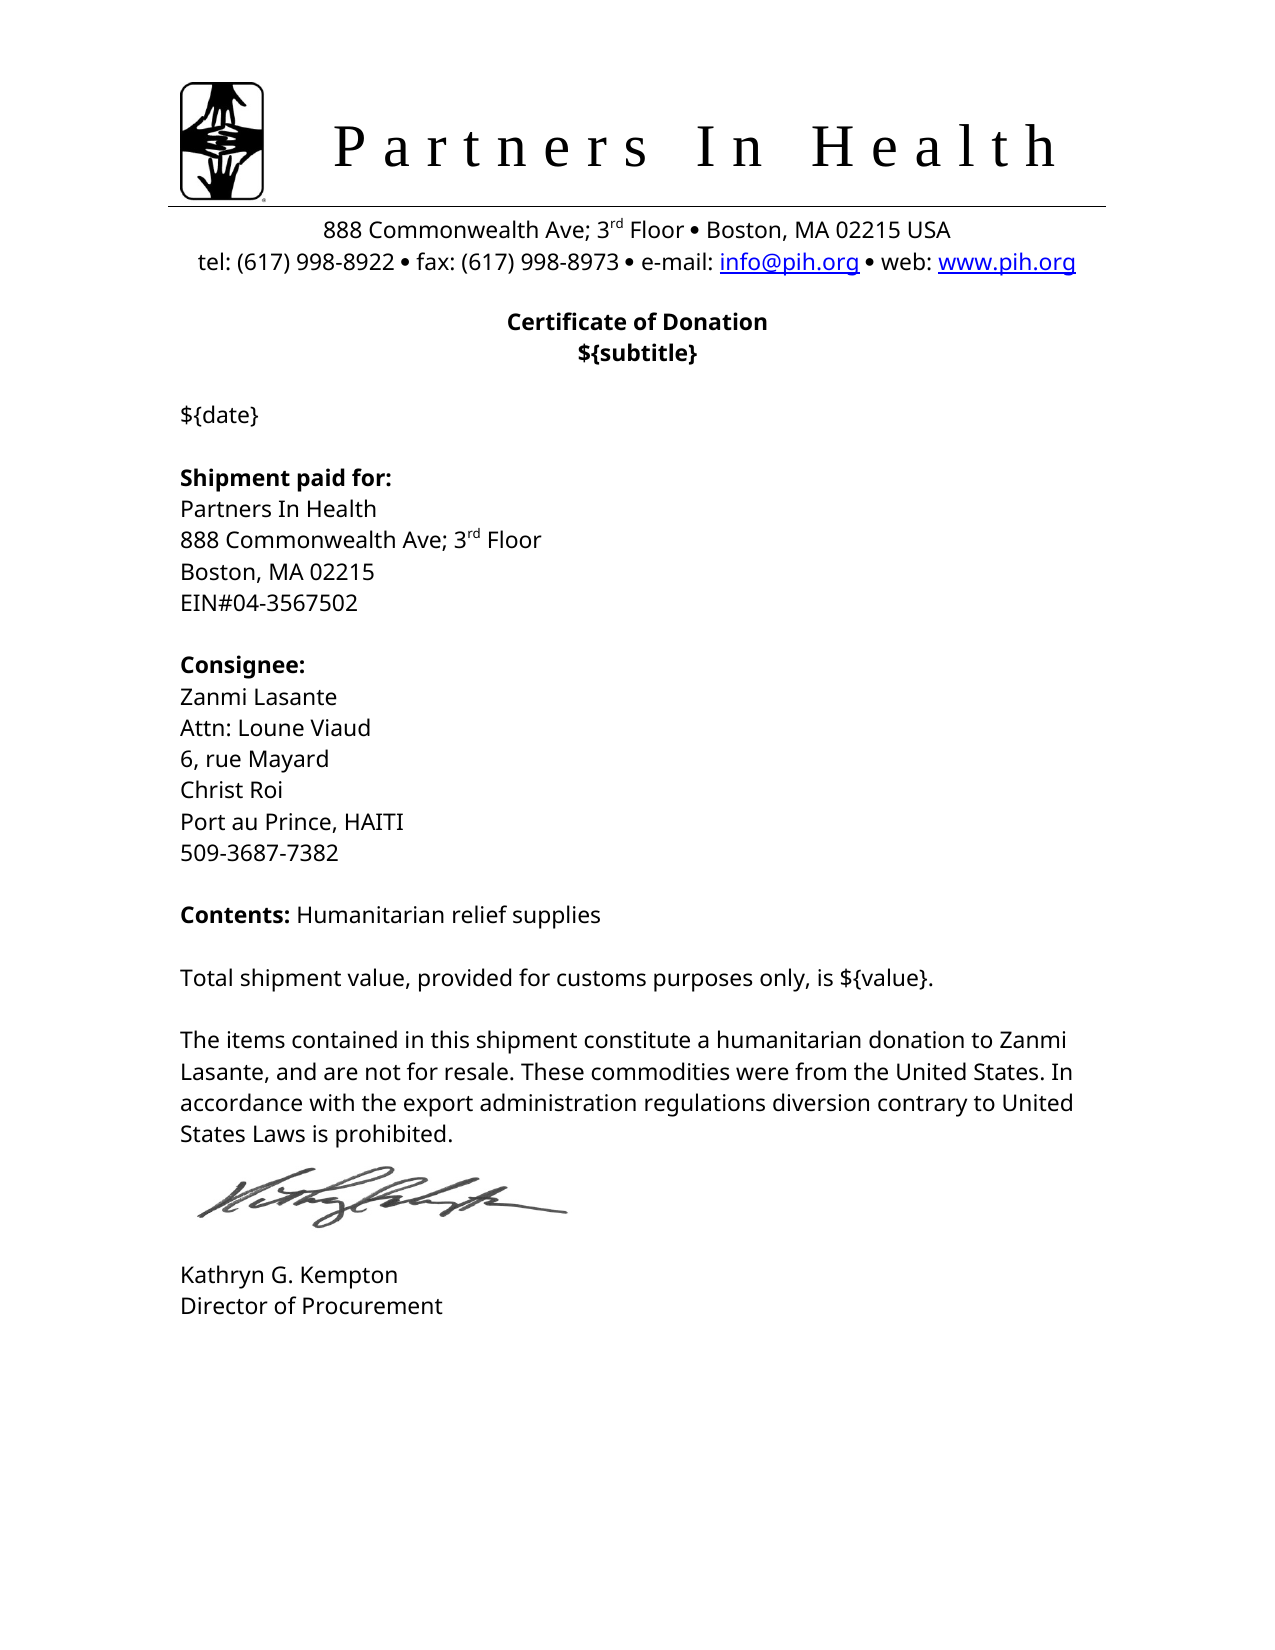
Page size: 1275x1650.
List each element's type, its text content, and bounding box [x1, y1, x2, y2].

text Port au Prince, HAITI [180, 806, 1095, 837]
text 6, rue Mayard [180, 743, 1095, 774]
text Attn: Loune Viaud [180, 712, 1095, 743]
text The items contained in this shipment constitute a humanitarian donation to Zanmi Lasante, and are not for resale. These commodities were from the United States. In accordance with the export administration regulations diversion contrary to United States Laws is prohibited. [180, 1024, 1095, 1149]
text Shipment paid for: [180, 462, 1095, 493]
text Christ Roi [180, 774, 1095, 806]
picture [180, 1149, 610, 1259]
picture [180, 82, 266, 206]
text 509-3687-7382 [180, 837, 1095, 868]
text Kathryn G. Kempton [180, 1259, 1095, 1290]
text Certificate of Donation [180, 306, 1095, 337]
text Partners In Health [180, 493, 1095, 524]
text Director of Procurement [180, 1290, 1095, 1321]
text Boston, MA 02215 [180, 556, 1095, 587]
text Total shipment value, provided for customs purposes only, is ${value}. [180, 962, 1095, 993]
text Contents: Humanitarian relief supplies [180, 899, 1095, 931]
text EIN#04-3567502 [180, 587, 1095, 618]
text ${subtitle} [180, 337, 1095, 368]
text 888 Commonwealth Ave; 3rd Floor [180, 524, 1095, 556]
text ${date} [180, 399, 1095, 431]
text Consignee: [180, 649, 1095, 681]
text Zanmi Lasante [180, 681, 1095, 712]
